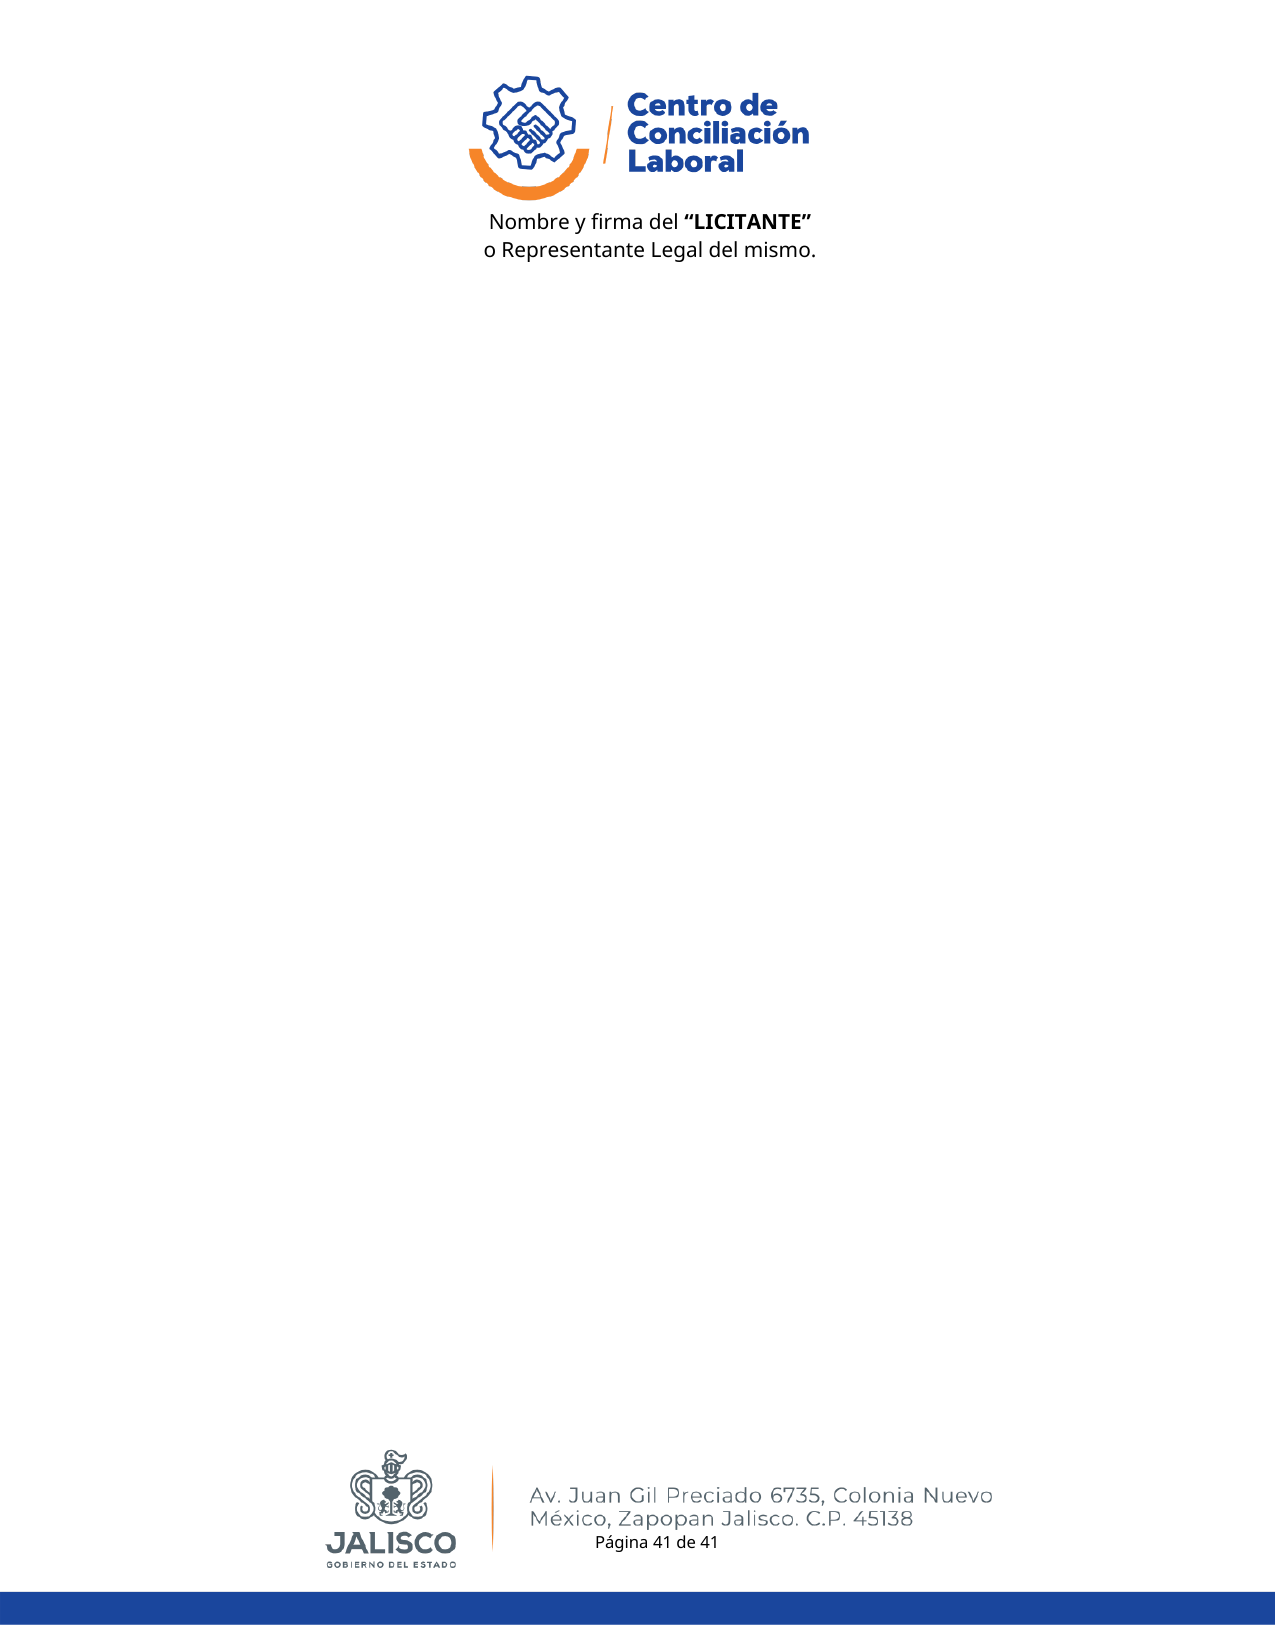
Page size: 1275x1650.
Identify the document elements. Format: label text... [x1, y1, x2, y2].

text o Representante Legal del mismo. [162, 235, 1137, 264]
text Nombre y firma del “LICITANTE” [162, 207, 1137, 235]
picture [0, 3, 1275, 1650]
